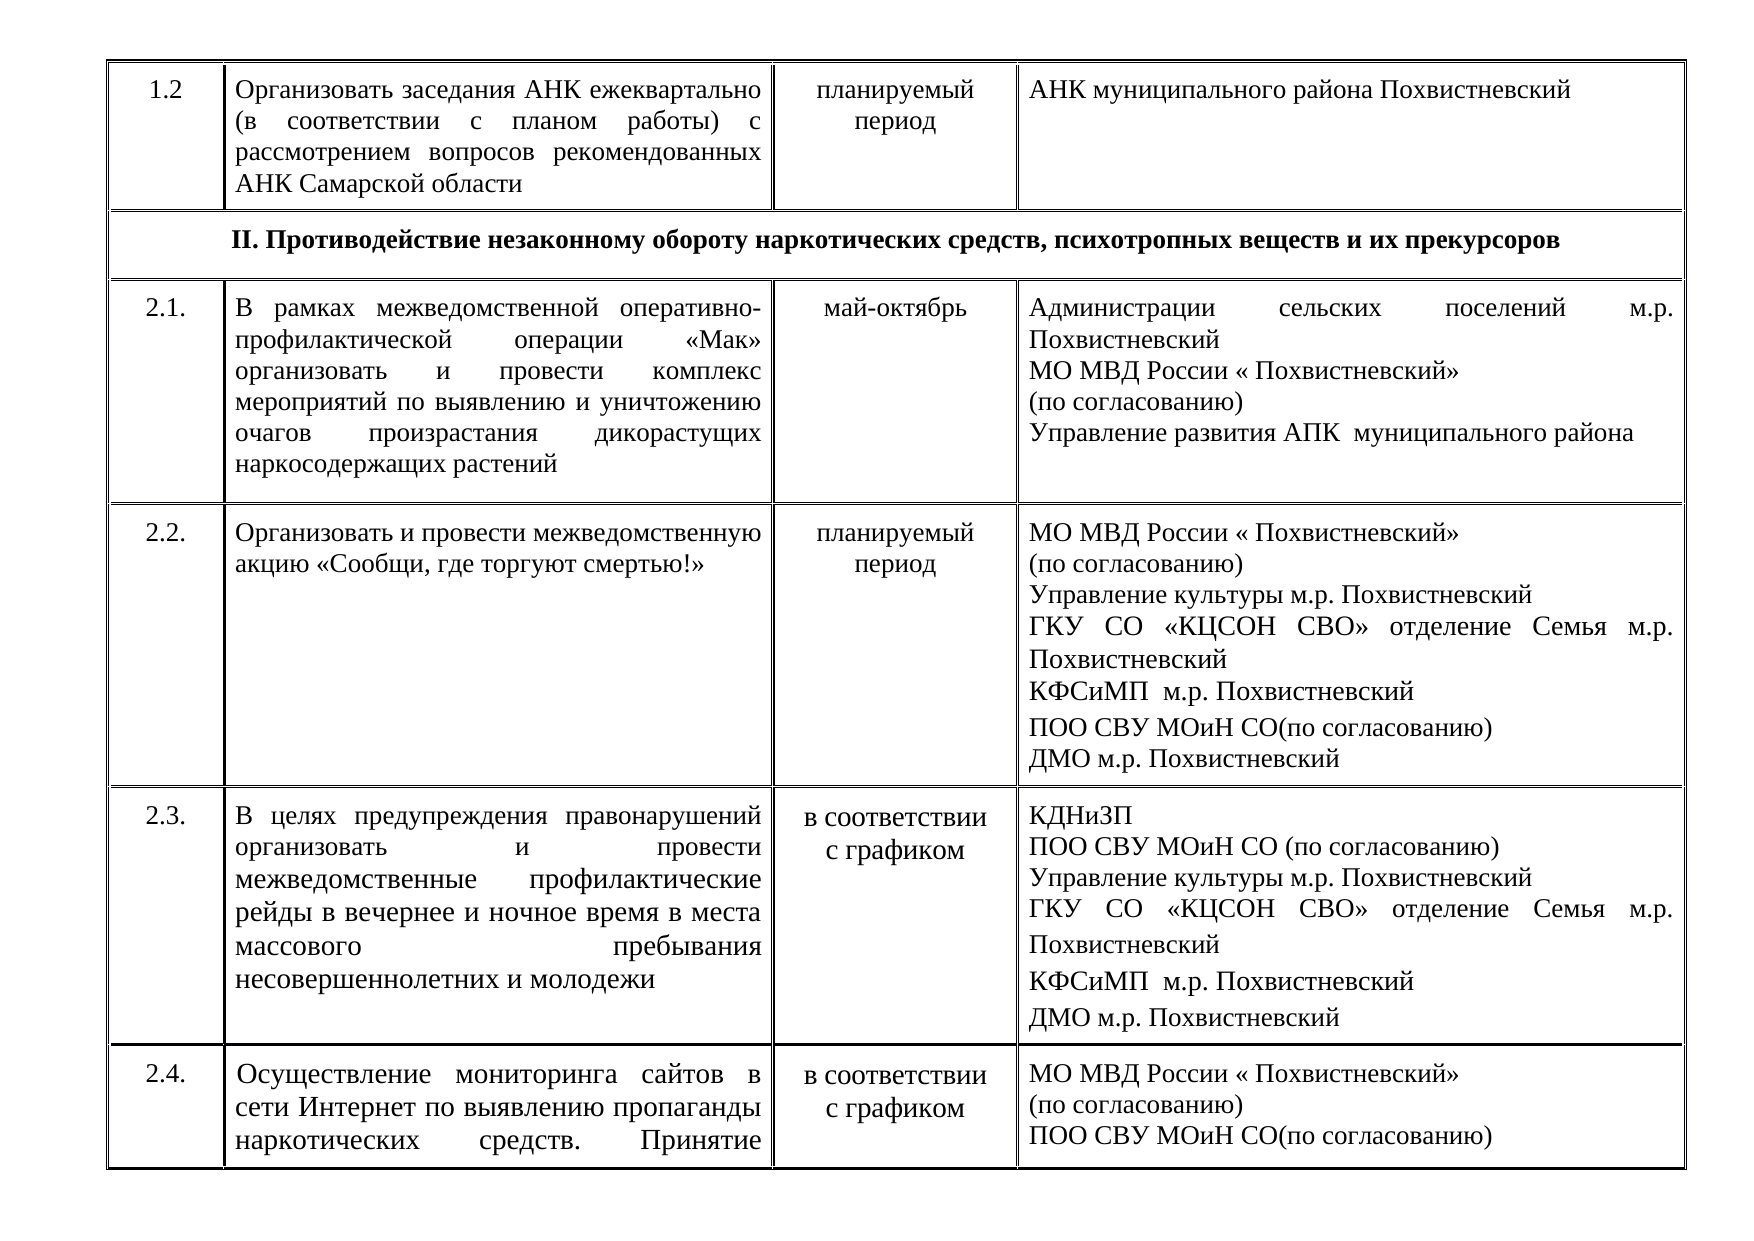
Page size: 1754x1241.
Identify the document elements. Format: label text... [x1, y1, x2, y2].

table_cell 1.2 [109, 61, 224, 209]
table_cell Администрации сельских поселений м.р. Похвистневский МО МВД России « Похвистневский» (по согласованию) Управление развития АПК муниципального района [1019, 278, 1684, 502]
table_cell 2.2. [107, 502, 224, 784]
table_cell Организовать заседания АНК ежеквартально (в соответствии с планом работы) с рассмотрением вопросов рекомендованных АНК Самарской области [224, 61, 773, 209]
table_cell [773, 1046, 1018, 1167]
table_cell Организовать и провести межведомственную акцию «Сообщи, где торгуют смертью!» [226, 505, 771, 784]
table_cell планируемый период [773, 63, 1018, 209]
table_cell МО МВД России « Похвистневский» (по согласованию) Управление культуры м.р. Похвистневский ГКУ СО «КЦСОН СВО» отделение Семья м.р. Похвистневский КФСиМП м.р. Похвистневский ПОО СВУ МОиН СО(по согласованию) ДМО м.р. Похвистневский [1018, 502, 1685, 784]
table_cell В целях предупреждения правонарушений организовать и провести межведомственные профилактические рейды в вечернее и ночное время в места массового пребывания несовершеннолетних и молодежи [226, 788, 771, 1043]
table_cell 2.4. [107, 1043, 224, 1167]
table_cell II. Противодействие незаконному обороту наркотических средств, психотропных веществ и их прекурсоров [107, 209, 1685, 277]
table_cell В рамках межведомственной оперативно-профилактической операции «Мак» организовать и провести комплекс мероприятий по выявлению и уничтожению очагов произрастания дикорастущих наркосодержащих растений [226, 281, 771, 502]
table_cell КДНиЗП ПОО СВУ МОиН СО (по согласованию) Управление культуры м.р. Похвистневский ГКУ СО «КЦСОН СВО» отделение Семья м.р. Похвистневский КФСиМП м.р. Похвистневский ДМО м.р. Похвистневский [1019, 785, 1684, 1043]
table_cell планируемый период [775, 505, 1016, 784]
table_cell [224, 1043, 773, 1167]
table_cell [1018, 63, 1684, 209]
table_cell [1018, 1043, 1685, 1167]
table_cell в соответствии с графиком [775, 788, 1016, 1043]
table_cell 2.3. [109, 785, 223, 1043]
table_cell май-октябрь [775, 281, 1016, 502]
table_cell 2.1. [109, 278, 223, 502]
